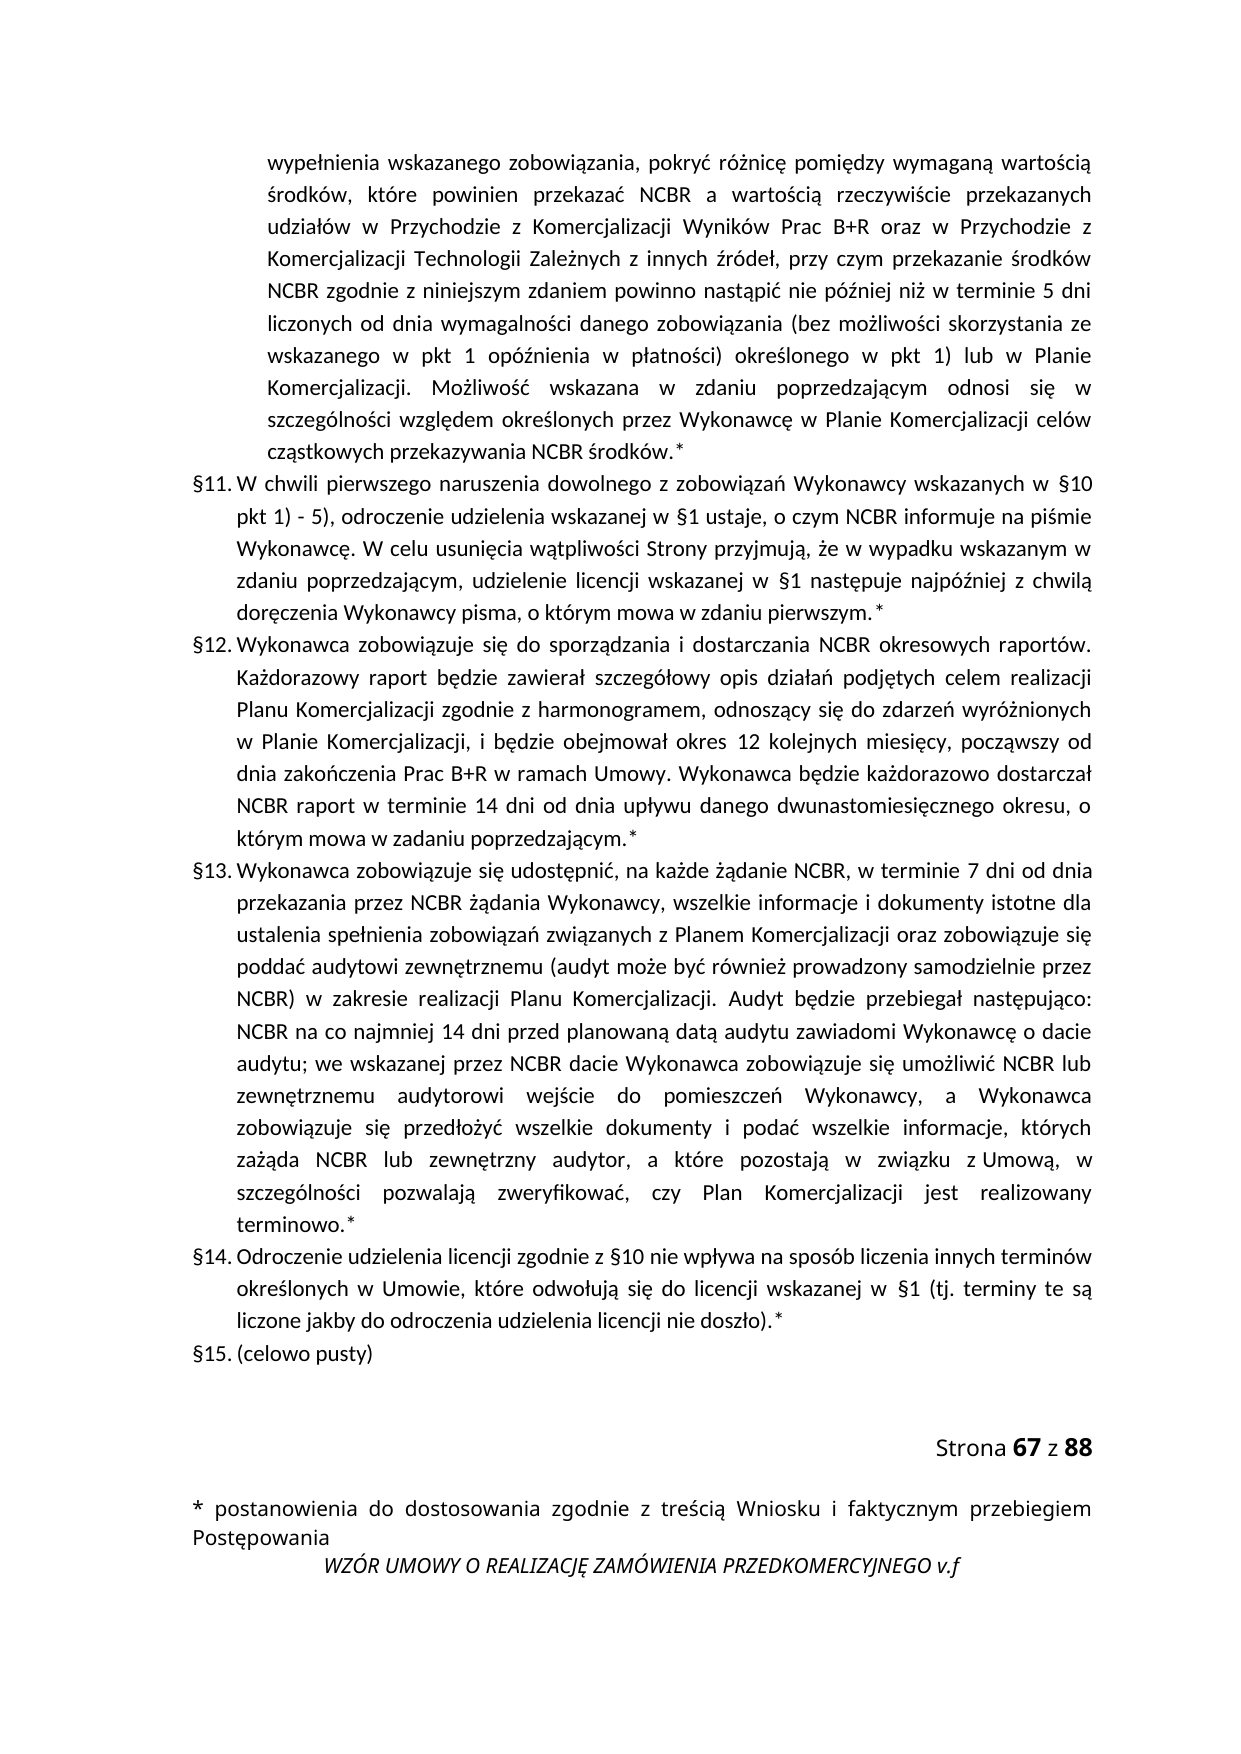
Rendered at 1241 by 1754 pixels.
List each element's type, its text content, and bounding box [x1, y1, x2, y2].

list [267, 148, 1093, 465]
list W chwili pierwszego naruszenia dowolnego z zobowiązań Wykonawcy wskazanych w §10 pkt 1) - 5), odroczenie udzielenia wskazanej w §1 ustaje, o czym NCBR informuje na piśmie Wykonawcę. W celu usunięcia wątpliwości Strony przyjmują, że w wypadku wskazanym w zdaniu poprzedzającym, udzielenie licencji wskazanej w §1 następuje najpóźniej z chwilą doręczenia Wykonawcy pisma, o którym mowa w zdaniu pierwszym.* [192, 469, 1093, 626]
list Odroczenie udzielenia licencji zgodnie z §10 nie wpływa na sposób liczenia innych terminów określonych w Umowie, które odwołują się do licencji wskazanej w §1 (tj. terminy te są liczone jakby do odroczenia udzielenia licencji nie doszło).* [192, 1242, 1093, 1334]
list Wykonawca zobowiązuje się do sporządzania i dostarczania NCBR okresowych raportów. Każdorazowy raport będzie zawierał szczegółowy opis działań podjętych celem realizacji Planu Komercjalizacji zgodnie z harmonogramem, odnoszący się do zdarzeń wyróżnionych w Planie Komercjalizacji, i będzie obejmował okres 12 kolejnych miesięcy, począwszy od dnia zakończenia Prac B+R w ramach Umowy. Wykonawca będzie każdorazowo dostarczał NCBR raport w terminie 14 dni od dnia upływu danego dwunastomiesięcznego okresu, o którym mowa w zadaniu poprzedzającym.* [192, 631, 1093, 852]
list Wykonawca zobowiązuje się udostępnić, na każde żądanie NCBR, w terminie 7 dni od dnia przekazania przez NCBR żądania Wykonawcy, wszelkie informacje i dokumenty istotne dla ustalenia spełnienia zobowiązań związanych z Planem Komercjalizacji oraz zobowiązuje się poddać audytowi zewnętrznemu (audyt może być również prowadzony samodzielnie przez NCBR) w zakresie realizacji Planu Komercjalizacji. Audyt będzie przebiegał następująco: NCBR na co najmniej 14 dni przed planowaną datą audytu zawiadomi Wykonawcę o dacie audytu; we wskazanej przez NCBR dacie Wykonawca zobowiązuje się umożliwić NCBR lub zewnętrznemu audytorowi wejście do pomieszczeń Wykonawcy, a Wykonawca zobowiązuje się przedłożyć wszelkie dokumenty i podać wszelkie informacje, których zażąda NCBR lub zewnętrzny audytor, a które pozostają w związku z Umową, w szczególności pozwalają zweryfikować, czy Plan Komercjalizacji jest realizowany terminowo.* [192, 856, 1093, 1238]
list (celowo pusty) [192, 1339, 1093, 1367]
